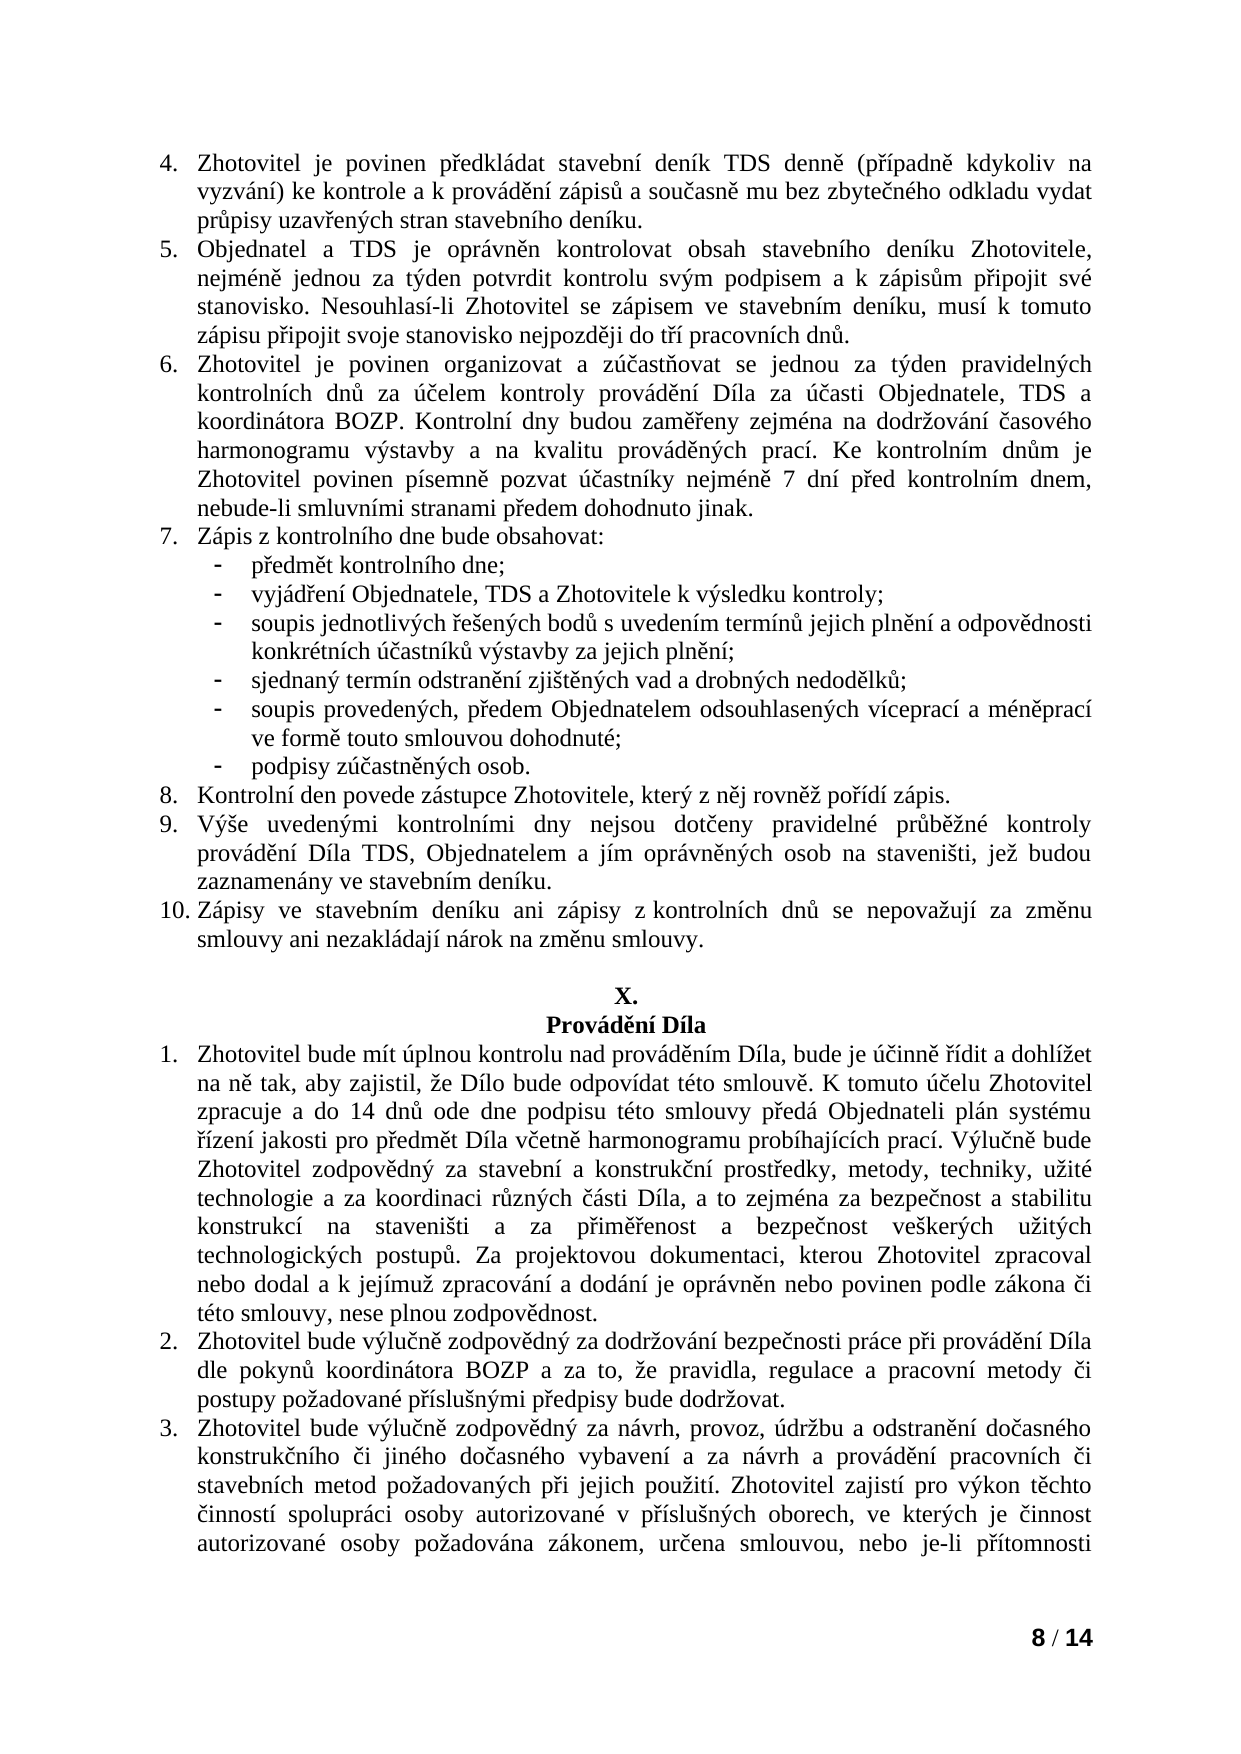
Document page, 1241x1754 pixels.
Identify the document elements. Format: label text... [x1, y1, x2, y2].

list Kontrolní den povede zástupce Zhotovitele, který z něj rovněž pořídí zápis. [159, 780, 1093, 809]
list Zhotovitel je povinen předkládat stavební deník TDS denně (případně kdykoliv na vyzvání) ke kontrole a k provádění zápisů a současně mu bez zbytečného odkladu vydat průpisy uzavřených stran stavebního deníku. [159, 148, 1093, 234]
list soupis provedených, předem Objednatelem odsouhlasených víceprací a méněprací ve formě touto smlouvou dohodnuté; [213, 694, 1093, 751]
list předmět kontrolního dne; [213, 550, 1093, 579]
list Zhotovitel je povinen organizovat a zúčastňovat se jednou za týden pravidelných kontrolních dnů za účelem kontroly provádění Díla za účasti Objednatele, TDS a koordinátora BOZP. Kontrolní dny budou zaměřeny zejména na dodržování časového harmonogramu výstavby a na kvalitu prováděných prací. Ke kontrolním dnům je Zhotovitel povinen písemně pozvat účastníky nejméně 7 dní před kontrolním dnem, nebude-li smluvními stranami předem dohodnuto jinak. [159, 349, 1093, 521]
list Zhotovitel bude mít úplnou kontrolu nad prováděním Díla, bude je účinně řídit a dohlížet na ně tak, aby zajistil, že Dílo bude odpovídat této smlouvě. K tomuto účelu Zhotovitel zpracuje a do 14 dnů ode dne podpisu této smlouvy předá Objednateli plán systému řízení jakosti pro předmět Díla včetně harmonogramu probíhajících prací. Výlučně bude Zhotovitel zodpovědný za stavební a konstrukční prostředky, metody, techniky, užité technologie a za koordinaci různých části Díla, a to zejména za bezpečnost a stabilitu konstrukcí na staveništi a za přiměřenost a bezpečnost veškerých užitých technologických postupů. Za projektovou dokumentaci, kterou Zhotovitel zpracoval nebo dodal a k jejímuž zpracování a dodání je oprávněn nebo povinen podle zákona či této smlouvy, nese plnou zodpovědnost. [159, 1039, 1093, 1326]
list Zhotovitel bude výlučně zodpovědný za dodržování bezpečnosti práce při provádění Díla dle pokynů koordinátora BOZP a za to, že pravidla, regulace a pracovní metody či postupy požadované příslušnými předpisy bude dodržovat. [159, 1326, 1093, 1413]
list vyjádření Objednatele, TDS a Zhotovitele k výsledku kontroly; [213, 579, 1093, 608]
list podpisy zúčastněných osob. [213, 751, 1093, 780]
list soupis jednotlivých řešených bodů s uvedením termínů jejich plnění a odpovědnosti konkrétních účastníků výstavby za jejich plnění; [213, 608, 1093, 665]
text X. [159, 981, 1093, 1010]
list Zápis z kontrolního dne bude obsahovat: [159, 521, 1093, 550]
list Výše uvedenými kontrolními dny nejsou dotčeny pravidelné průběžné kontroly provádění Díla TDS, Objednatelem a jím oprávněných osob na staveništi, jež budou zaznamenány ve stavebním deníku. [159, 809, 1093, 895]
list Zápisy ve stavebním deníku ani zápisy z kontrolních dnů se nepovažují za změnu smlouvy ani nezakládají nárok na změnu smlouvy. [159, 895, 1093, 953]
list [159, 1413, 1093, 1556]
text Provádění Díla [159, 1010, 1093, 1039]
list Objednatel a TDS je oprávněn kontrolovat obsah stavebního deníku Zhotovitele, nejméně jednou za týden potvrdit kontrolu svým podpisem a k zápisům připojit své stanovisko. Nesouhlasí-li Zhotovitel se zápisem ve stavebním deníku, musí k tomuto zápisu připojit svoje stanovisko nejpozději do tří pracovních dnů. [159, 234, 1093, 349]
list sjednaný termín odstranění zjištěných vad a drobných nedodělků; [213, 665, 1093, 694]
